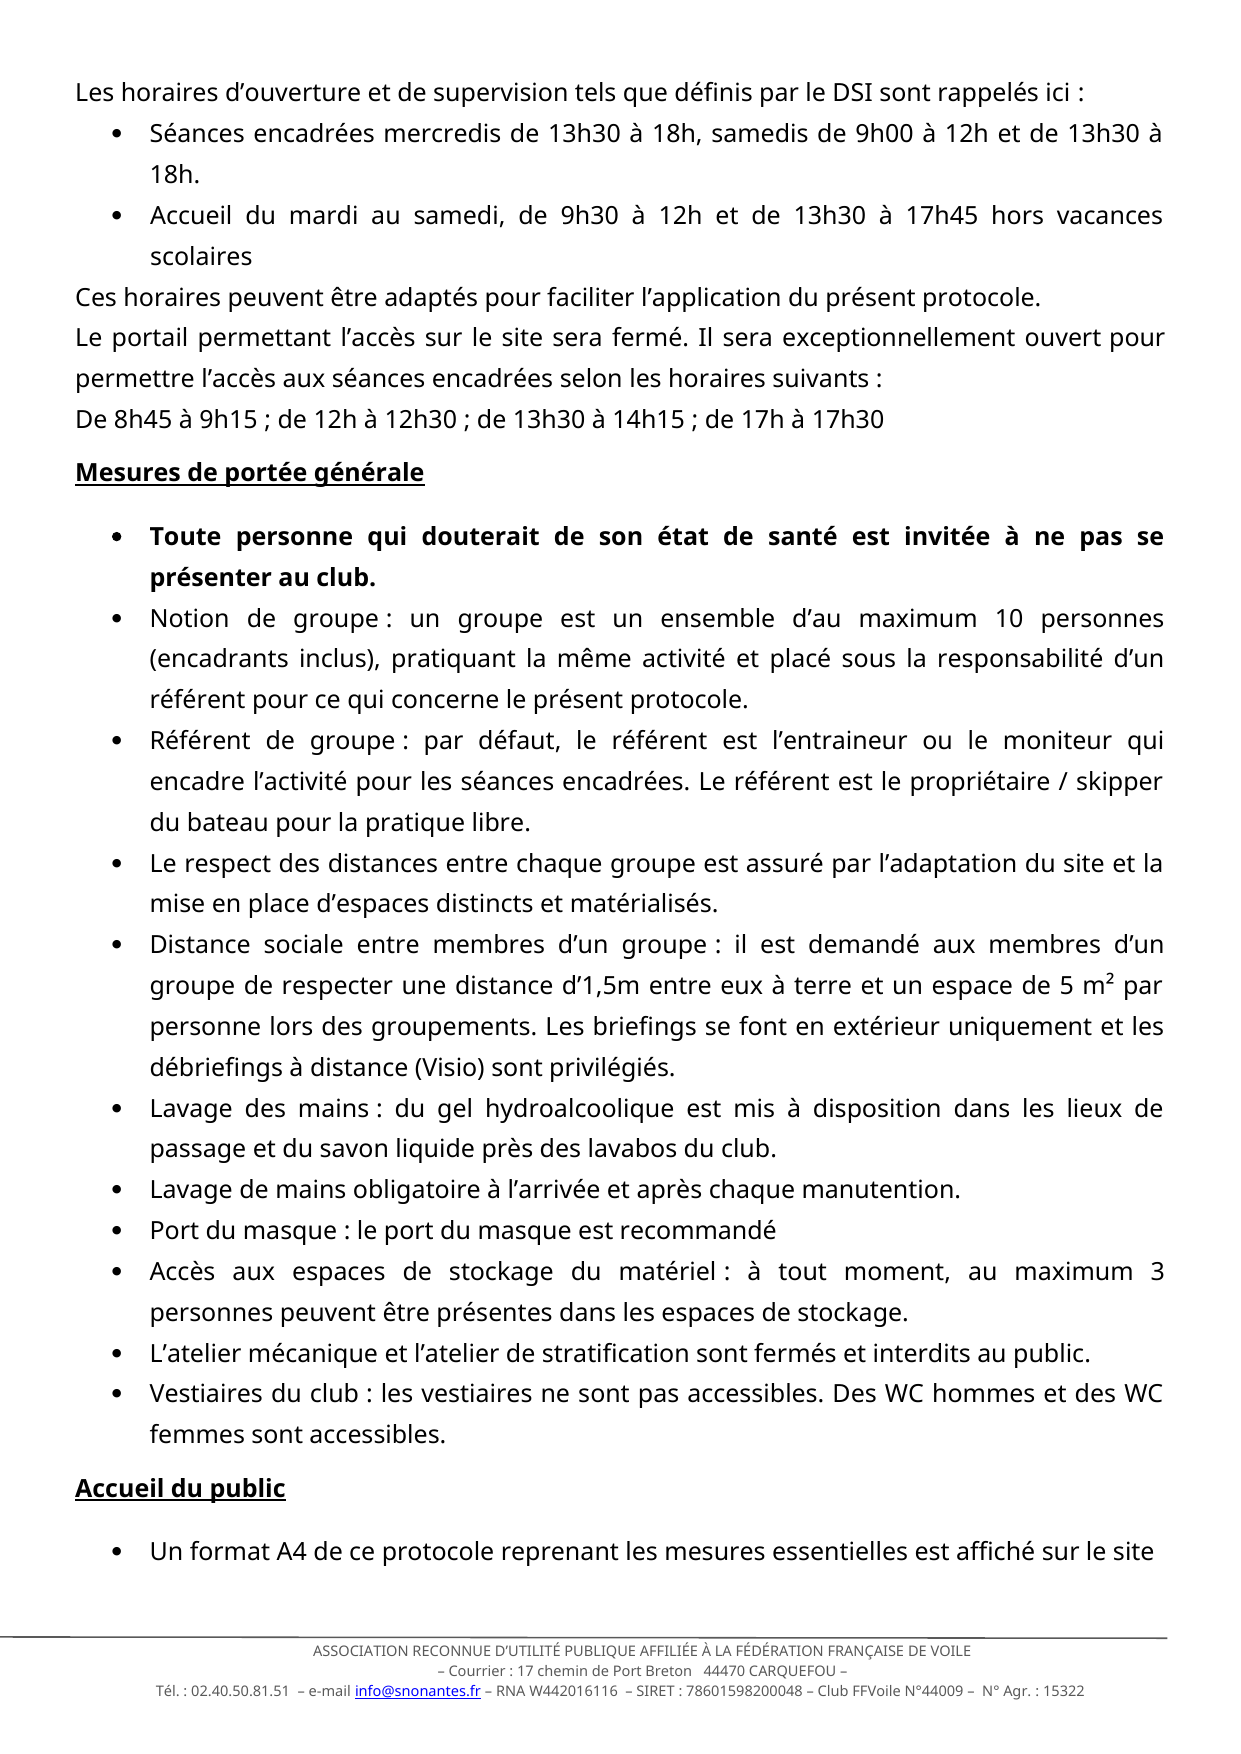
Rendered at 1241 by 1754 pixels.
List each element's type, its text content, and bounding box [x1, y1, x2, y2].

text Mesures de portée générale [75, 455, 1165, 489]
list Distance sociale entre membres d’un groupe : il est demandé aux membres d’un groupe de respecter une distance d’1,5m entre eux à terre et un espace de 5 m² par personne lors des groupements. Les briefings se font en extérieur uniquement et les débriefings à distance (Visio) sont privilégiés. [112, 927, 1165, 1083]
list Toute personne qui douterait de son état de santé est invitée à ne pas se présenter au club. [112, 518, 1165, 593]
text De 8h45 à 9h15 ; de 12h à 12h30 ; de 13h30 à 14h15 ; de 17h à 17h30 [75, 402, 1165, 436]
text Accueil du public [75, 1470, 1165, 1504]
text Les horaires d’ouverture et de supervision tels que définis par le DSI sont rappelés ici : [75, 75, 1165, 109]
list Un format A4 de ce protocole reprenant les mesures essentielles est affiché sur le site [112, 1534, 1165, 1568]
list L’atelier mécanique et l’atelier de stratification sont fermés et interdits au public. [112, 1335, 1165, 1369]
list Vestiaires du club : les vestiaires ne sont pas accessibles. Des WC hommes et des WC femmes sont accessibles. [112, 1376, 1165, 1451]
list Référent de groupe : par défaut, le référent est l’entraineur ou le moniteur qui encadre l’activité pour les séances encadrées. Le référent est le propriétaire / skipper du bateau pour la pratique libre. [112, 723, 1165, 838]
list Lavage de mains obligatoire à l’arrivée et après chaque manutention. [112, 1172, 1165, 1206]
list Lavage des mains : du gel hydroalcoolique est mis à disposition dans les lieux de passage et du savon liquide près des lavabos du club. [112, 1090, 1165, 1165]
text Ces horaires peuvent être adaptés pour faciliter l’application du présent protocole. [75, 279, 1165, 313]
text Le portail permettant l’accès sur le site sera fermé. Il sera exceptionnellement ouvert pour permettre l’accès aux séances encadrées selon les horaires suivants : [75, 320, 1165, 395]
list Séances encadrées mercredis de 13h30 à 18h, samedis de 9h00 à 12h et de 13h30 à 18h. [112, 116, 1165, 191]
list Le respect des distances entre chaque groupe est assuré par l’adaptation du site et la mise en place d’espaces distincts et matérialisés. [112, 845, 1165, 920]
list Port du masque : le port du masque est recommandé [112, 1213, 1165, 1247]
list Accès aux espaces de stockage du matériel : à tout moment, au maximum 3 personnes peuvent être présentes dans les espaces de stockage. [112, 1253, 1165, 1328]
list Accueil du mardi au samedi, de 9h30 à 12h et de 13h30 à 17h45 hors vacances scolaires [112, 197, 1165, 272]
list Notion de groupe : un groupe est un ensemble d’au maximum 10 personnes (encadrants inclus), pratiquant la même activité et placé sous la responsabilité d’un référent pour ce qui concerne le présent protocole. [112, 600, 1165, 716]
